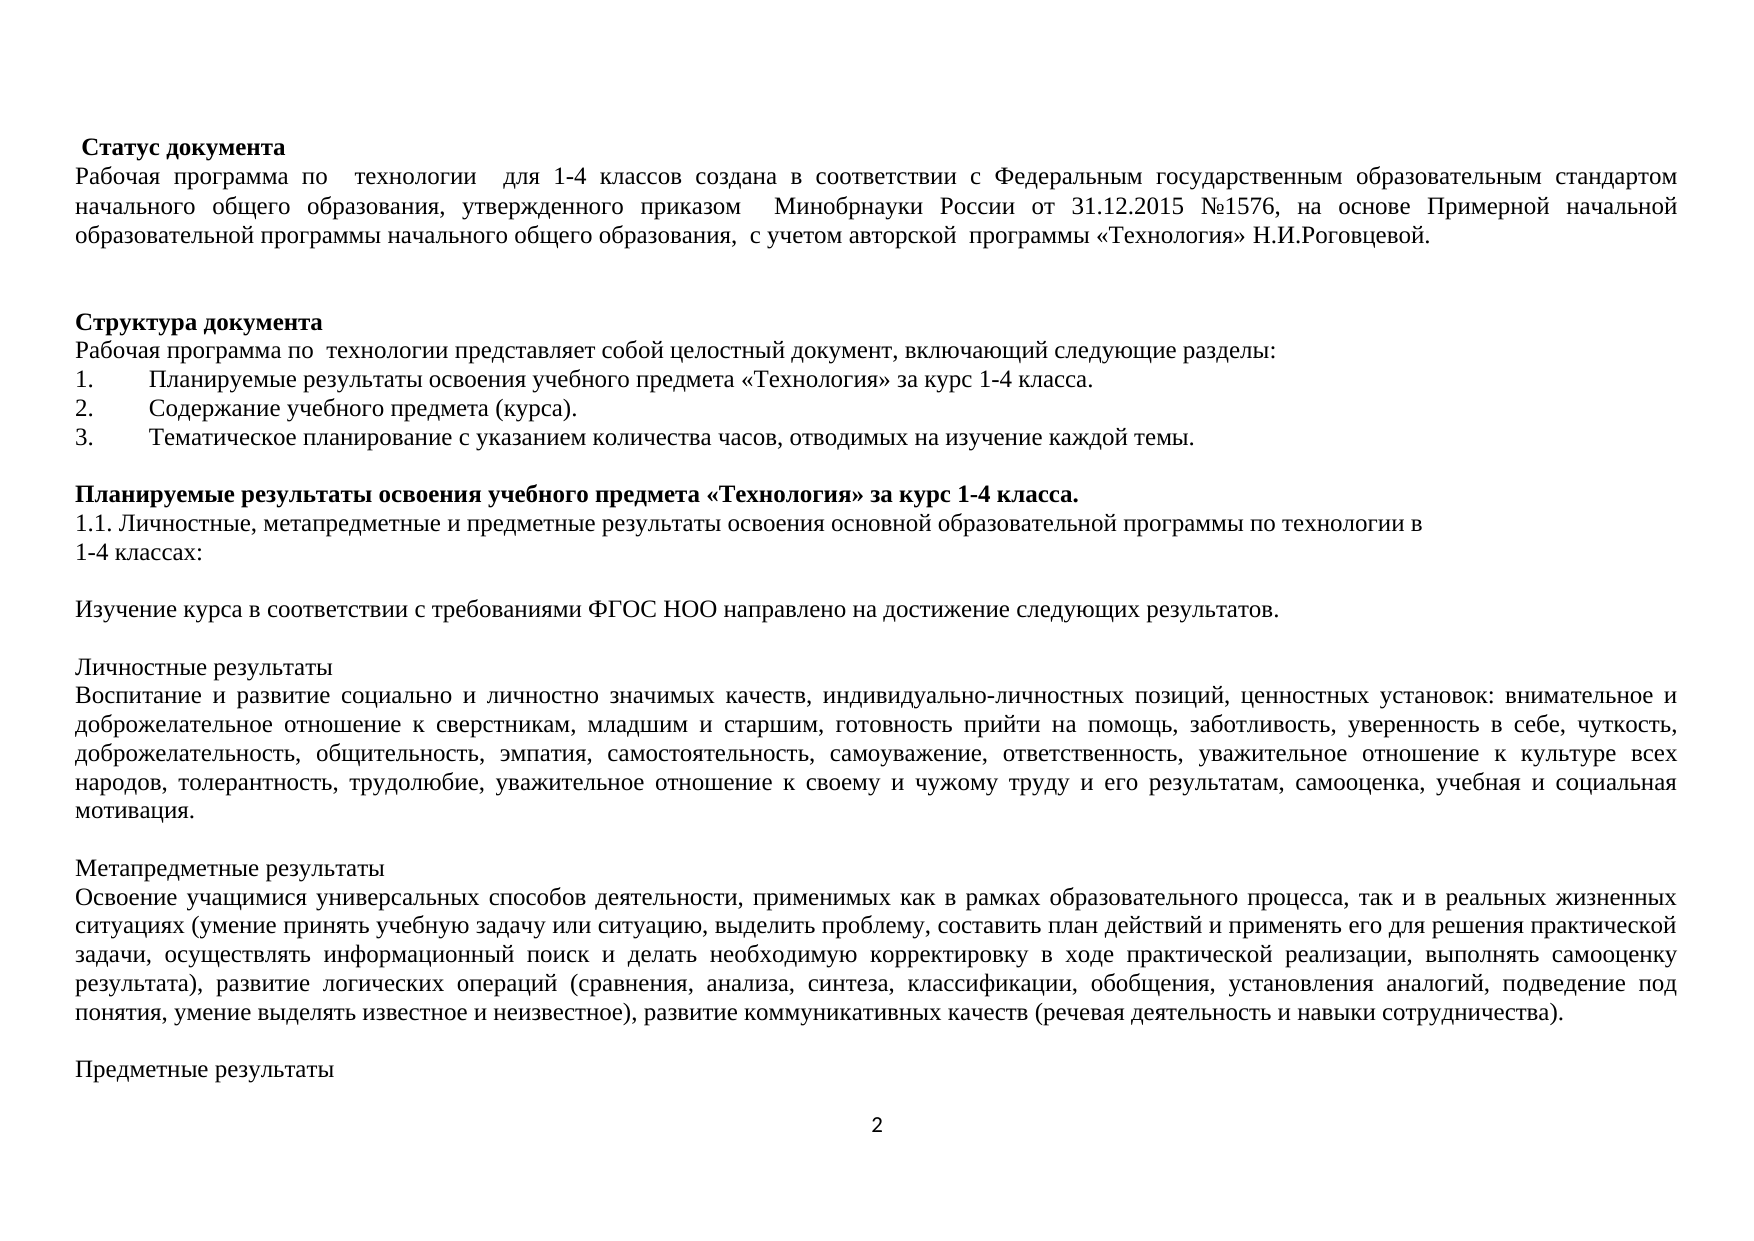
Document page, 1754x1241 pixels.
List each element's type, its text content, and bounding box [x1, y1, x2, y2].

text Метапредметные результаты [75, 853, 1679, 882]
text Рабочая программа по технологии для 1-4 классов создана в соответствии с Федеральным государственным образовательным стандартом начального общего образования, утвержденного приказом Минобрнауки России от 31.12.2015 №1576, на основе Примерной начальной образовательной программы начального общего образования, с учетом авторской программы «Технология» Н.И.Роговцевой. [75, 161, 1679, 249]
text 3. Тематическое планирование с указанием количества часов, отводимых на изучение каждой темы. [75, 422, 1679, 451]
text Планируемые результаты освоения учебного предмета «Технология» за курс 1-4 класса. [75, 479, 1679, 508]
text Структура документа [75, 307, 1679, 336]
text Изучение курса в соответствии с требованиями ФГОС НОО направлено на достижение следующих результатов. [75, 594, 1679, 623]
text Предметные результаты [75, 1054, 1679, 1083]
text 2. Содержание учебного предмета (курса). [75, 393, 1679, 422]
text 1. Планируемые результаты освоения учебного предмета «Технология» за курс 1-4 класса. [75, 364, 1679, 393]
text Рабочая программа по технологии представляет собой целостный документ, включающий следующие разделы: [75, 336, 1679, 364]
text 1.1. Личностные, метапредметные и предметные результаты освоения основной образовательной программы по технологии в [75, 508, 1679, 537]
text 1-4 классах: [75, 537, 1679, 566]
text Личностные результаты [75, 652, 1679, 681]
text Воспитание и развитие социально и личностно значимых качеств, индивидуально-личностных позиций, ценностных установок: внимательное и доброжелательное отношение к сверстникам, младшим и старшим, готовность прийти на помощь, заботливость, уверенность в себе, чуткость, доброжелательность, общительность, эмпатия, самостоятельность, самоуважение, ответственность, уважительное отношение к культуре всех народов, толерантность, трудолюбие, уважительное отношение к своему и чужому труду и его результатам, самооценка, учебная и социальная мотивация. [75, 681, 1679, 824]
text Освоение учащимися универсальных способов деятельности, применимых как в рамках образовательного процесса, так и в реальных жизненных ситуациях (умение принять учебную задачу или ситуацию, выделить проблему, составить план действий и применять его для решения практической задачи, осуществлять информационный поиск и делать необходимую корректировку в ходе практической реализации, выполнять самооценку результата), развитие логических операций (сравнения, анализа, синтеза, классификации, обобщения, установления аналогий, подведение под понятия, умение выделять известное и неизвестное), развитие коммуникативных качеств (речевая деятельность и навыки сотрудничества). [75, 882, 1679, 1026]
text Статус документа [75, 132, 1679, 161]
